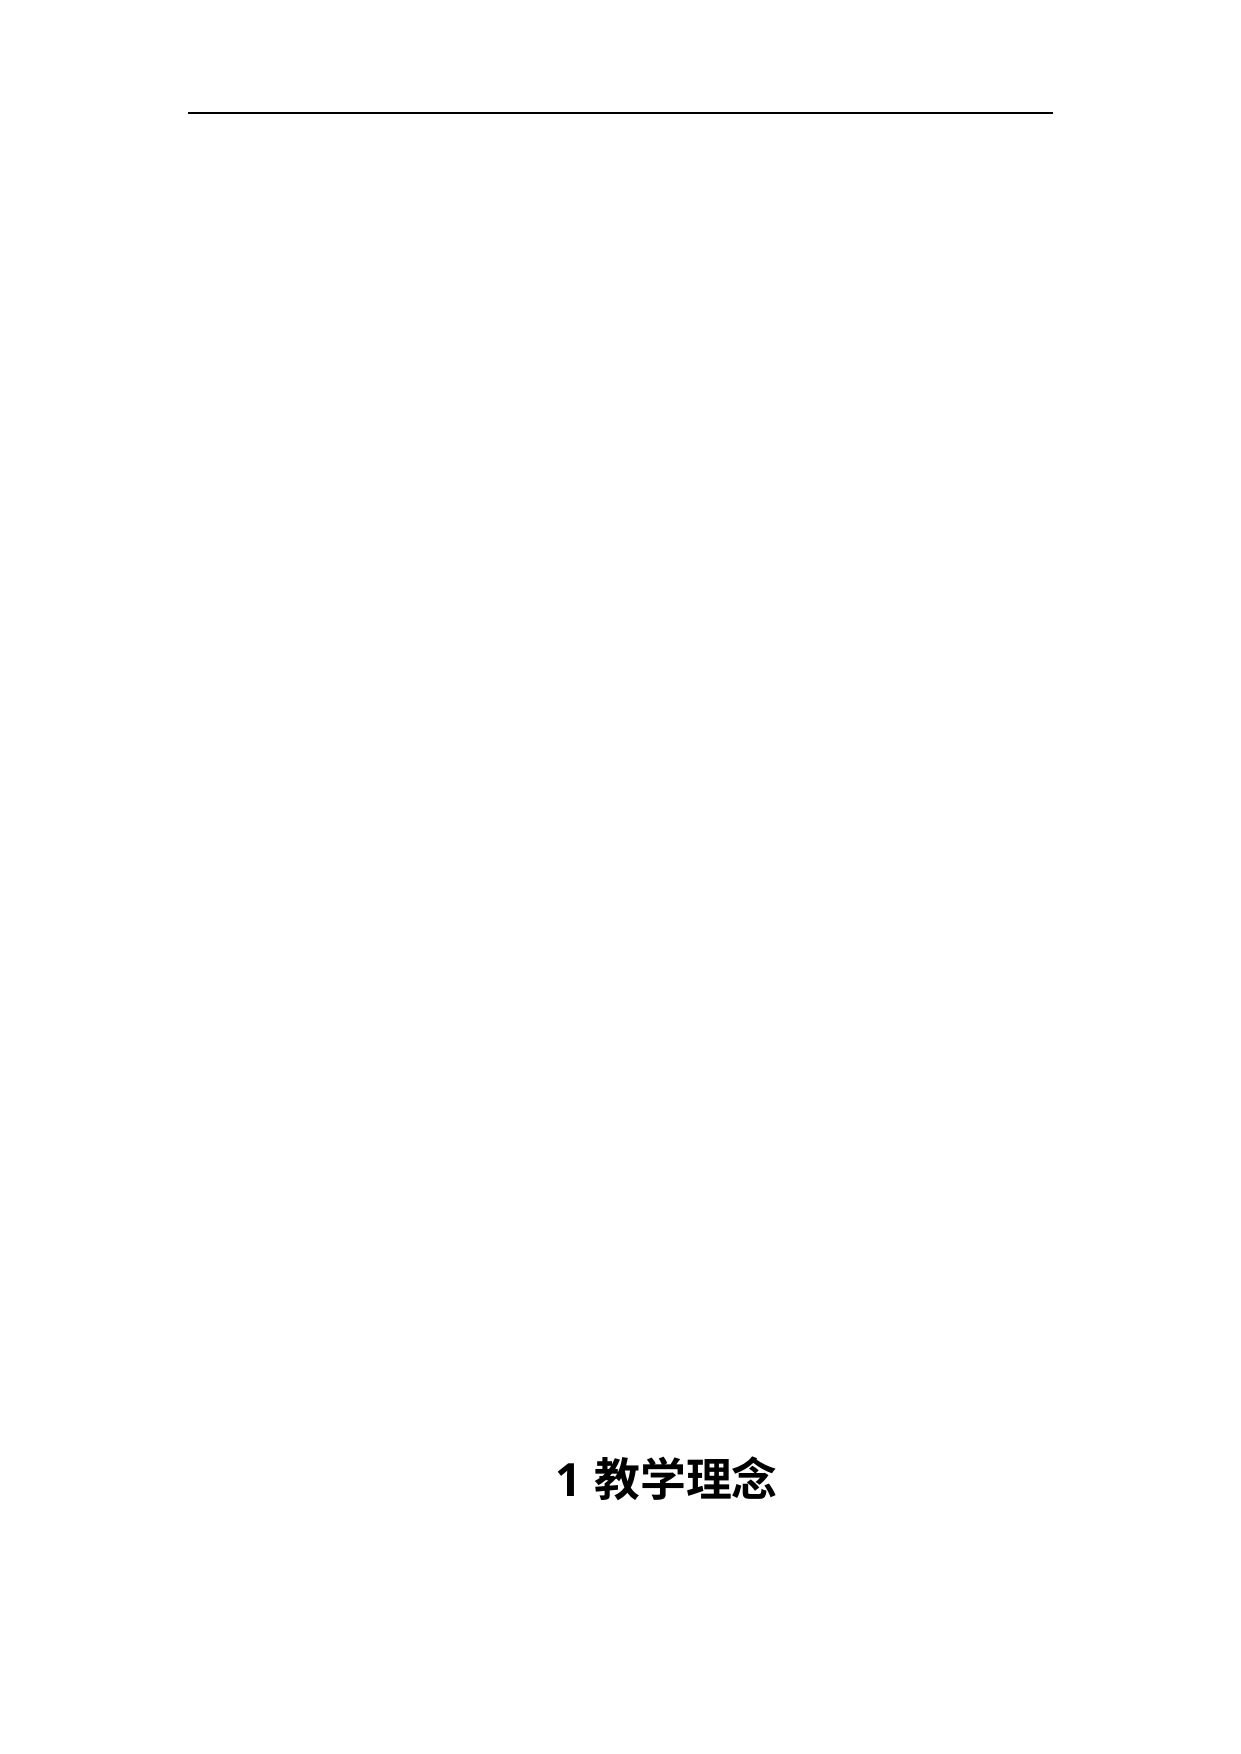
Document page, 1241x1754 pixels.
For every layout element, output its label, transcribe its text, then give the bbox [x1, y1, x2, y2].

subtitle 教学理念 [187, 1428, 1053, 1525]
